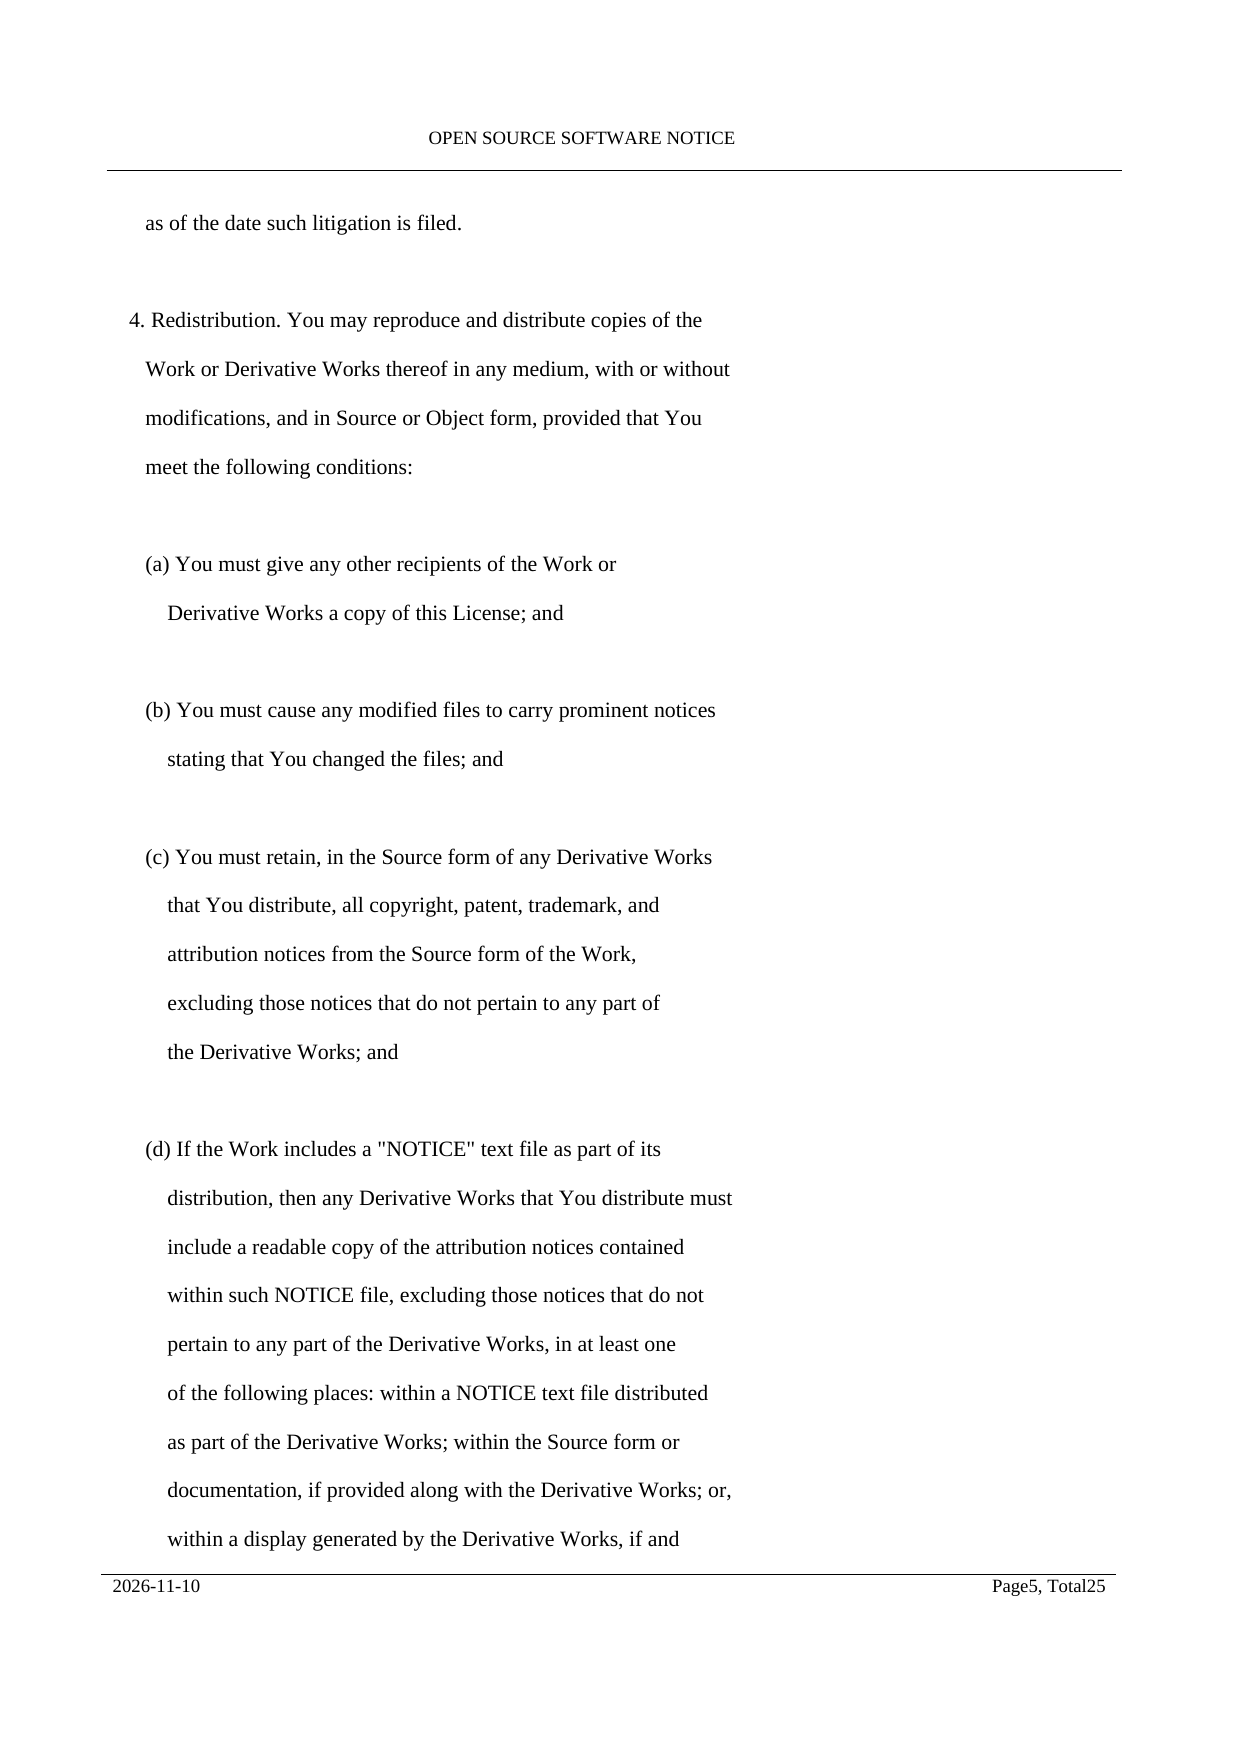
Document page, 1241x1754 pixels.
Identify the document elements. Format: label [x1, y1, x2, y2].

text [112, 206, 1128, 1555]
